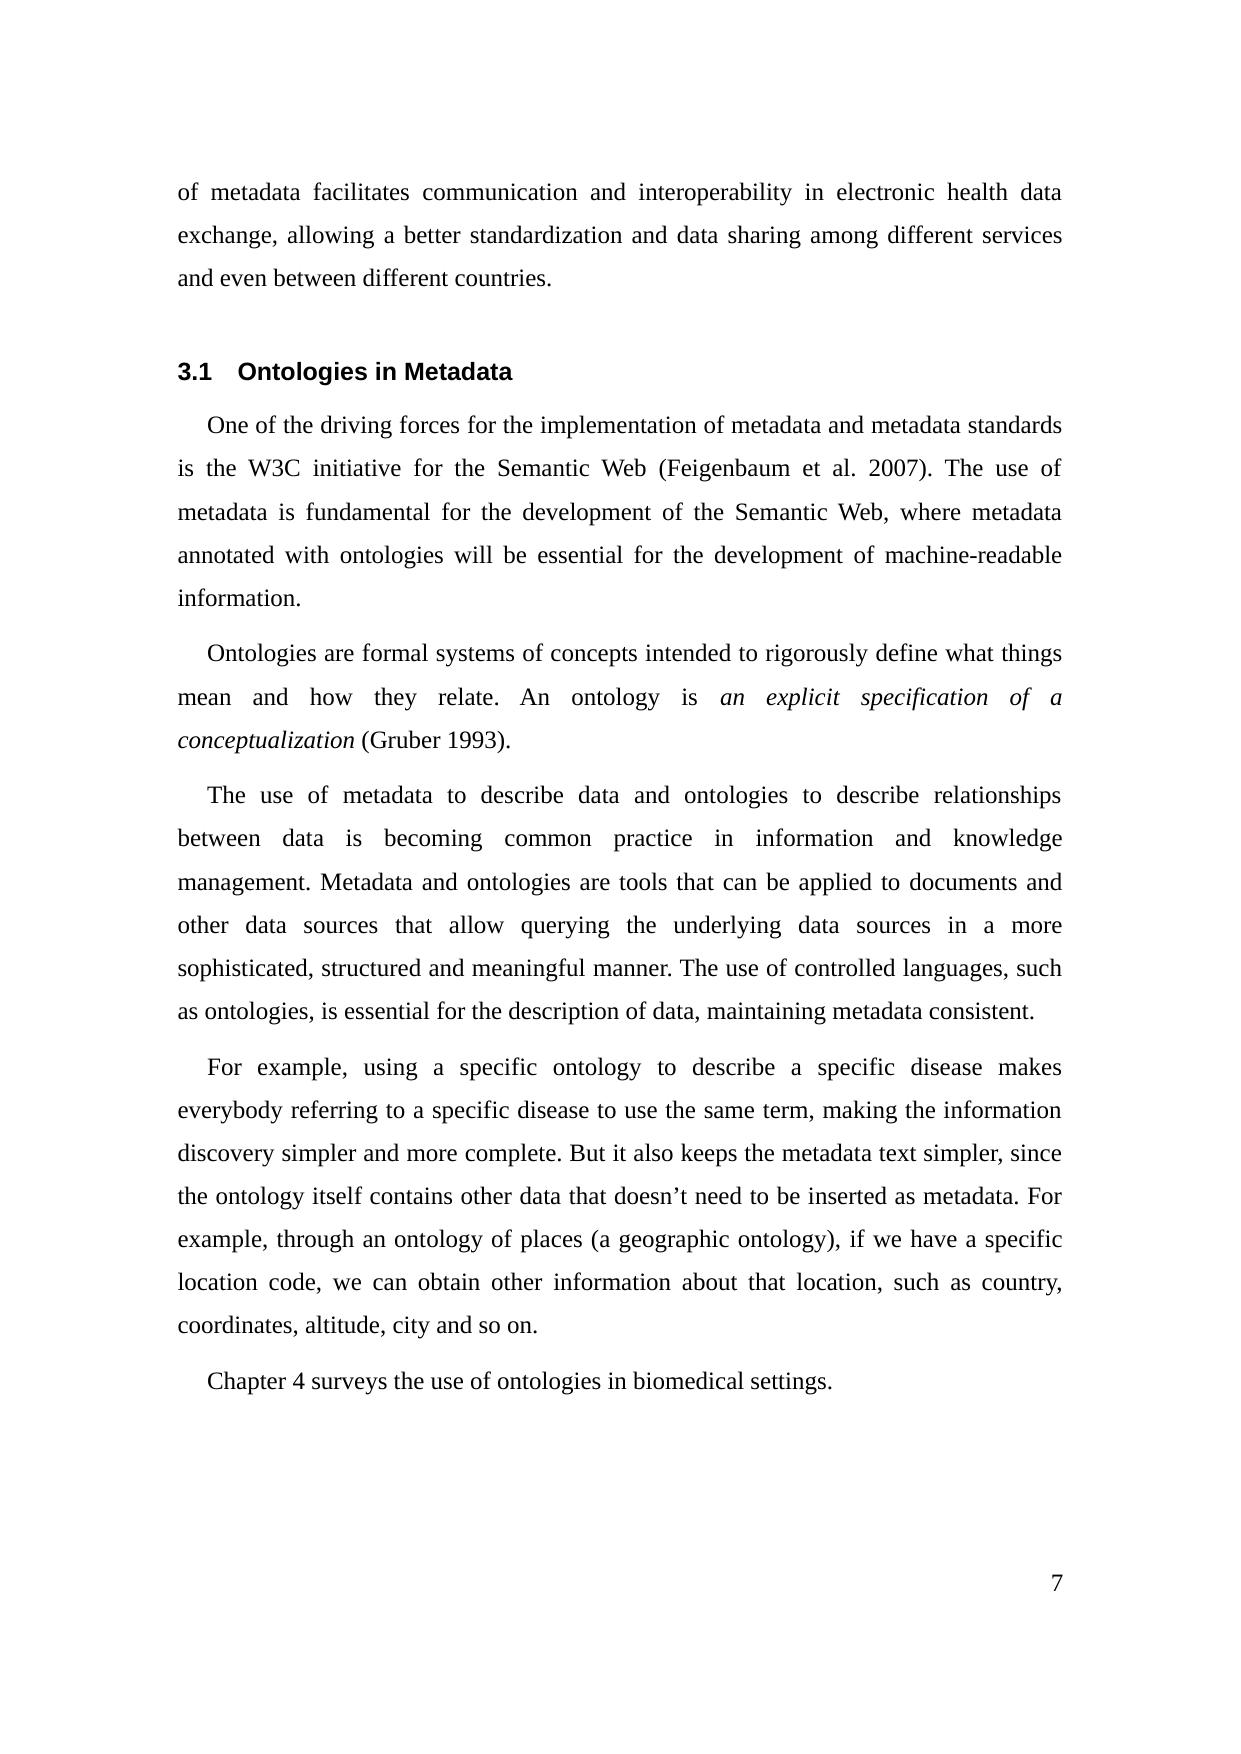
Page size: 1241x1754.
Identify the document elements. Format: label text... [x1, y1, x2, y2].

text Chapter 4 surveys the use of ontologies in biomedical settings. [177, 1366, 1063, 1395]
text One of the driving forces for the implementation of metadata and metadata standards is the W3C initiative for the Semantic Web (Feigenbaum et al. 2007). The use of metadata is fundamental for the development of the Semantic Web, where metadata annotated with ontologies will be essential for the development of machine-readable information. [177, 410, 1063, 612]
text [177, 177, 1063, 292]
text For example, using a specific ontology to describe a specific disease makes everybody referring to a specific disease to use the same term, making the information discovery simpler and more complete. But it also keeps the metadata text simpler, since the ontology itself contains other data that doesn’t need to be inserted as metadata. For example, through an ontology of places (a geographic ontology), if we have a specific location code, we can obtain other information about that location, such as country, coordinates, altitude, city and so on. [177, 1052, 1063, 1339]
text The use of metadata to describe data and ontologies to describe relationships between data is becoming common practice in information and knowledge management. Metadata and ontologies are tools that can be applied to documents and other data sources that allow querying the underlying data sources in a more sophisticated, structured and meaningful manner. The use of controlled languages, such as ontologies, is essential for the description of data, maintaining metadata consistent. [177, 780, 1063, 1025]
subtitle Ontologies in Metadata [177, 357, 1063, 385]
text Ontologies are formal systems of concepts intended to rigorously define what things mean and how they relate. An ontology is an explicit specification of a conceptualization (Gruber 1993). [177, 638, 1063, 753]
